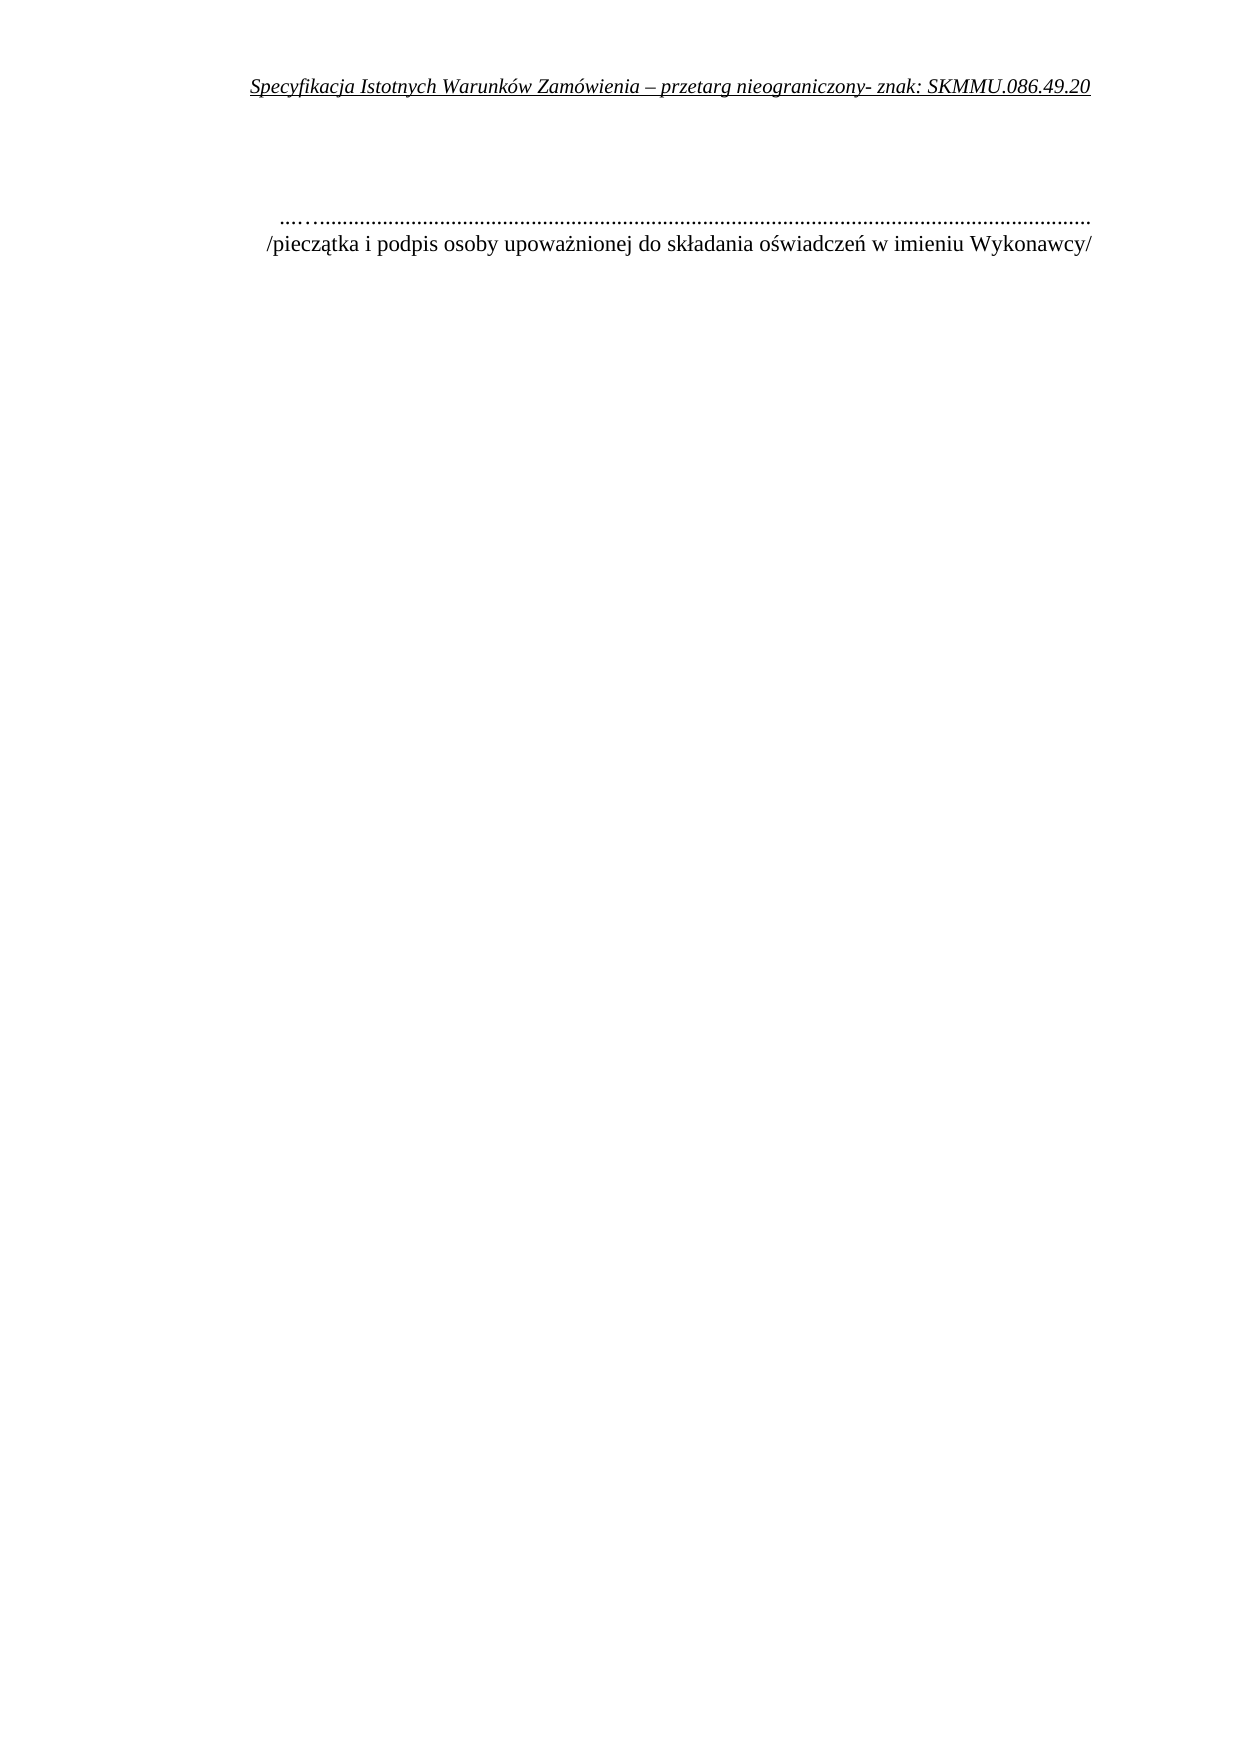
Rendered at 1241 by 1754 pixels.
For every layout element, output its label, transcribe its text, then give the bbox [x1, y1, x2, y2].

text /pieczątka i podpis osoby upoważnionej do składania oświadczeń w imieniu Wykonawcy/ [148, 230, 1092, 256]
text ...…....................................................................................................................................... [148, 203, 1092, 230]
